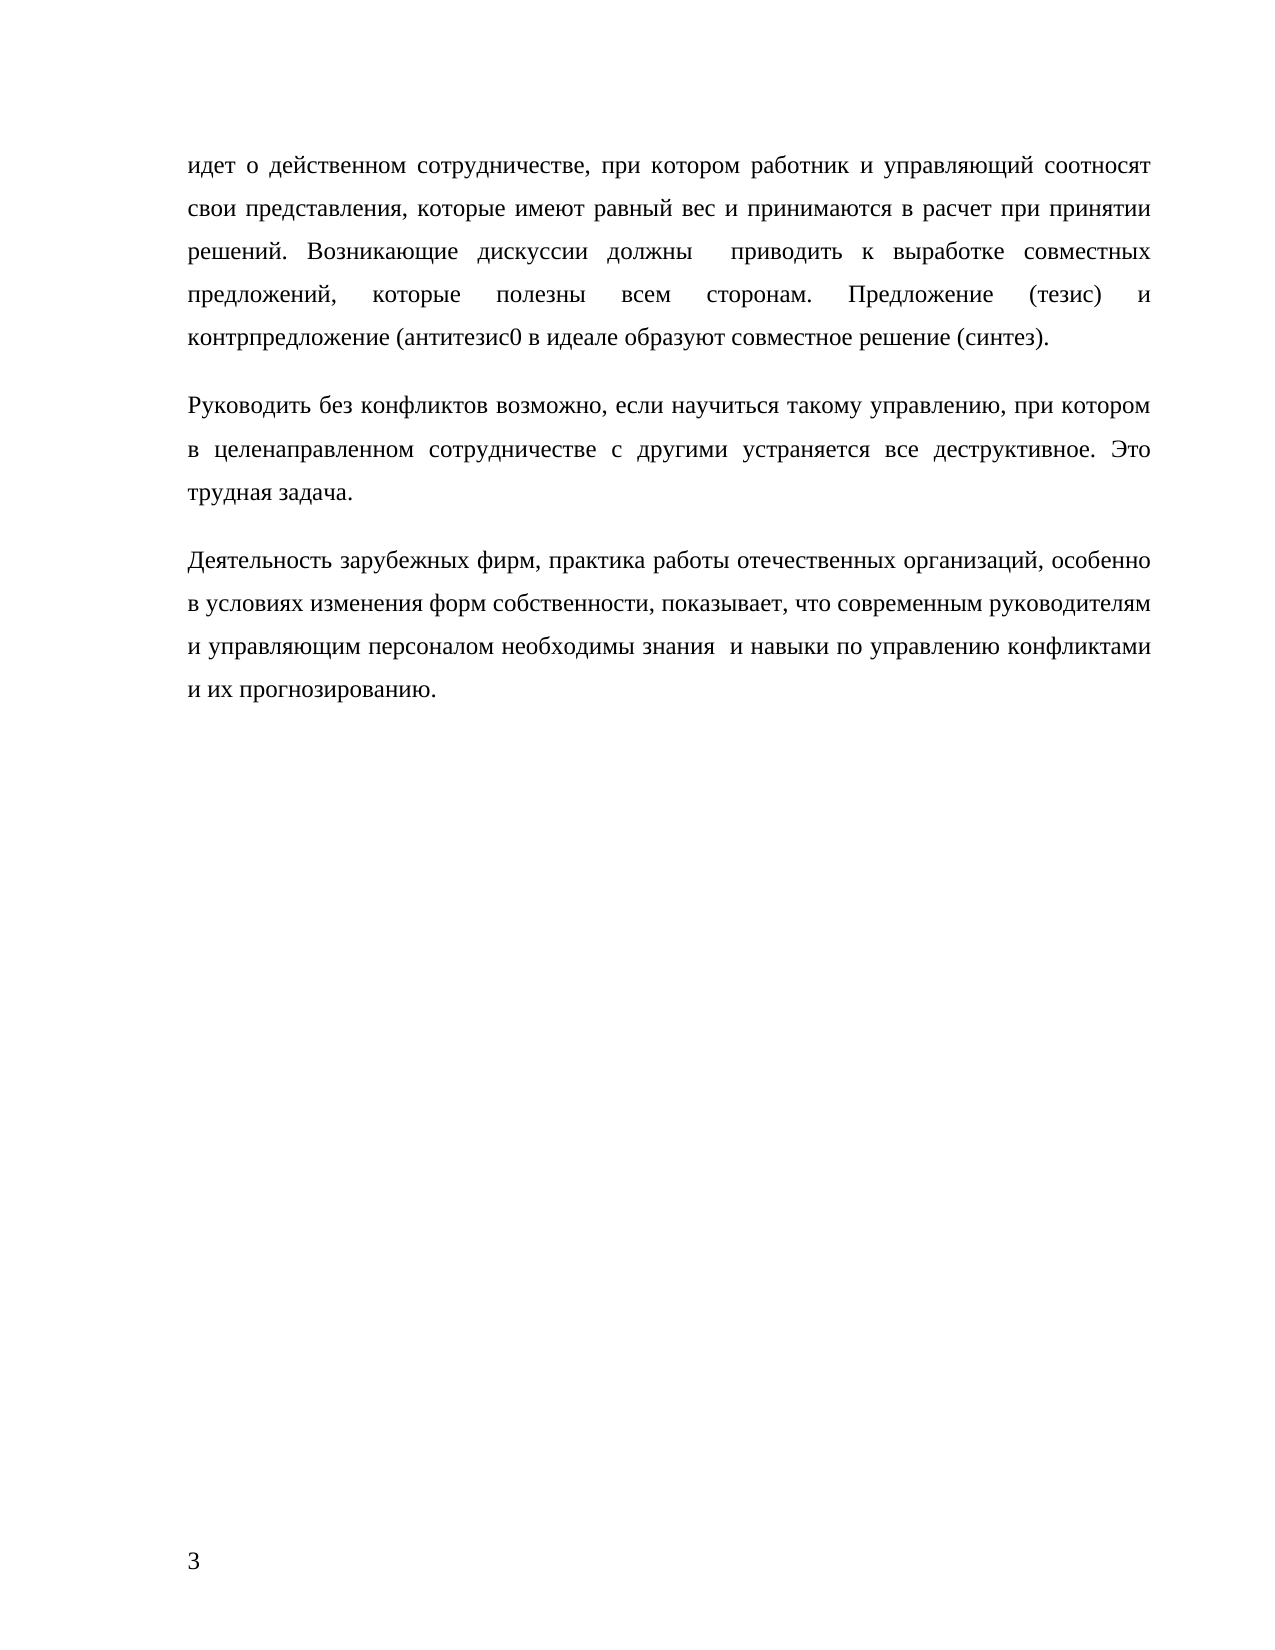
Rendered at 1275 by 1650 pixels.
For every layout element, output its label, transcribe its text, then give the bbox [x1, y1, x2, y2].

text Деятельность зарубежных фирм, практика работы отечественных организаций, особенно в условиях изменения форм собственности, показывает, что современным руководителям и управляющим персоналом необходимы знания и навыки по управлению конфликтами и их прогнозированию. [187, 545, 1152, 703]
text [187, 150, 1152, 351]
text Руководить без конфликтов возможно, если научиться такому управлению, при котором в целенаправленном сотрудничестве с другими устраняется все деструктивное. Это трудная задача. [187, 391, 1152, 506]
